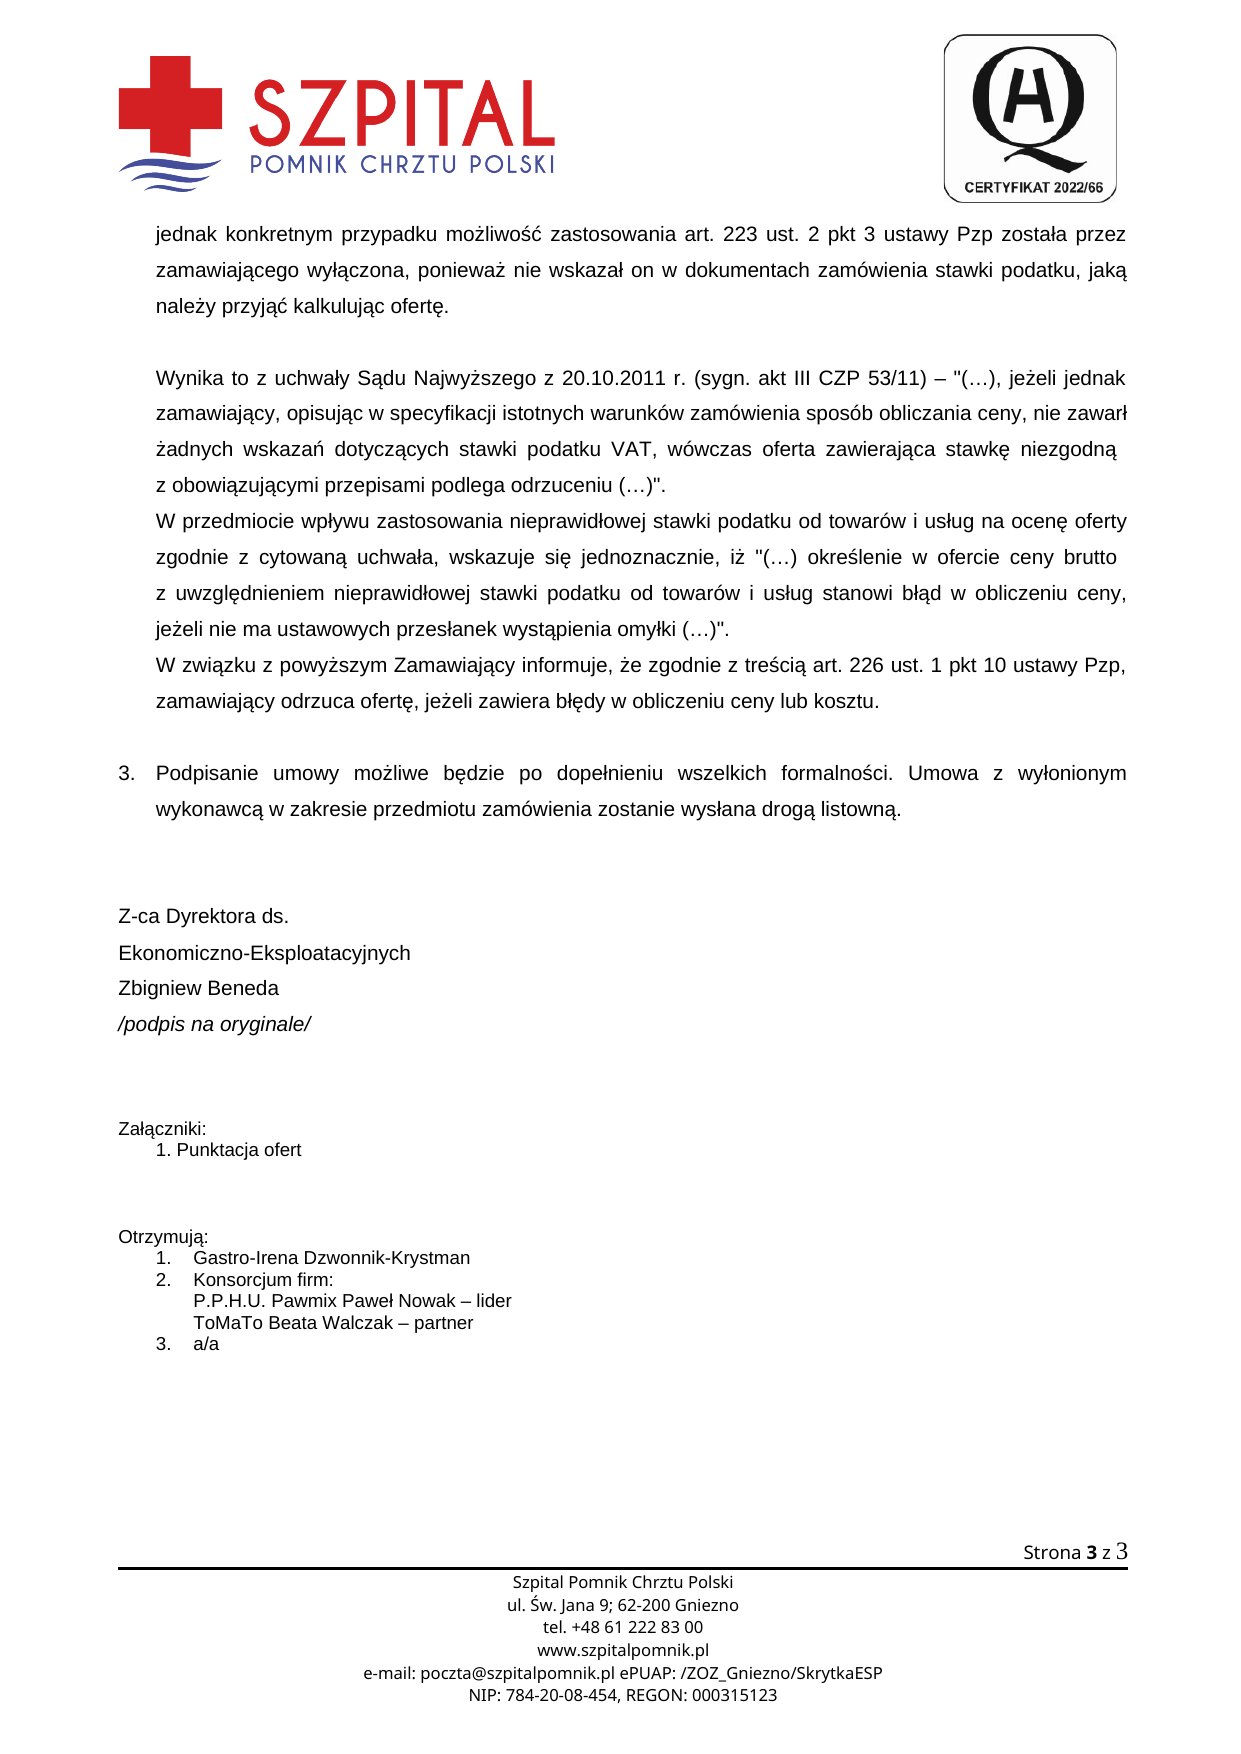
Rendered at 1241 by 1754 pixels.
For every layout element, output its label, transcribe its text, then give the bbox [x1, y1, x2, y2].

picture [943, 34, 1117, 203]
list Podpisanie umowy możliwe będzie po dopełnieniu wszelkich formalności. Umowa z wyłonionym wykonawcą w zakresie przedmiotu zamówienia zostanie wysłana drogą listowną. [118, 761, 1128, 821]
picture [118, 56, 555, 192]
text Ekonomiczno-Eksploatacyjnych [118, 940, 1128, 964]
text W związku z powyższym Zamawiający informuje, że zgodnie z treścią art. 226 ust. 1 pkt 10 ustawy Pzp, zamawiający odrzuca ofertę, jeżeli zawiera błędy w obliczeniu ceny lub kosztu. [156, 653, 1128, 713]
text Zbigniew Beneda [118, 976, 1128, 1000]
list ToMaTo Beata Walczak – partner [193, 1312, 1128, 1333]
text W przedmiocie wpływu zastosowania nieprawidłowej stawki podatku od towarów i usług na ocenę oferty zgodnie z cytowaną uchwała, wskazuje się jednoznacznie, iż "(…) określenie w ofercie ceny brutto z uwzględnieniem nieprawidłowej stawki podatku od towarów i usług stanowi błąd w obliczeniu ceny, jeżeli nie ma ustawowych przesłanek wystąpienia omyłki (…)". [156, 509, 1128, 641]
text /podpis na oryginale/ [118, 1012, 1128, 1036]
text Z-ca Dyrektora ds. [118, 904, 1128, 928]
text Otrzymują: [118, 1225, 1128, 1247]
text Załączniki: [118, 1118, 1128, 1139]
list a/a [156, 1333, 1128, 1355]
text Wynika to z uchwały Sądu Najwyższego z 20.10.2011 r. (sygn. akt III CZP 53/11) – "(…), jeżeli jednak zamawiający, opisując w specyfikacji istotnych warunków zamówienia sposób obliczania ceny, nie zawarł żadnych wskazań dotyczących stawki podatku VAT, wówczas oferta zawierająca stawkę niezgodną z obowiązującymi przepisami podlega odrzuceniu (…)". [156, 365, 1128, 497]
list Gastro-Irena Dzwonnik-Krystman [156, 1247, 1128, 1268]
list Konsorcjum firm: [156, 1268, 1128, 1290]
text 1. Punktacja ofert [156, 1139, 1128, 1161]
list P.P.H.U. Pawmix Paweł Nowak – lider [193, 1290, 1128, 1312]
